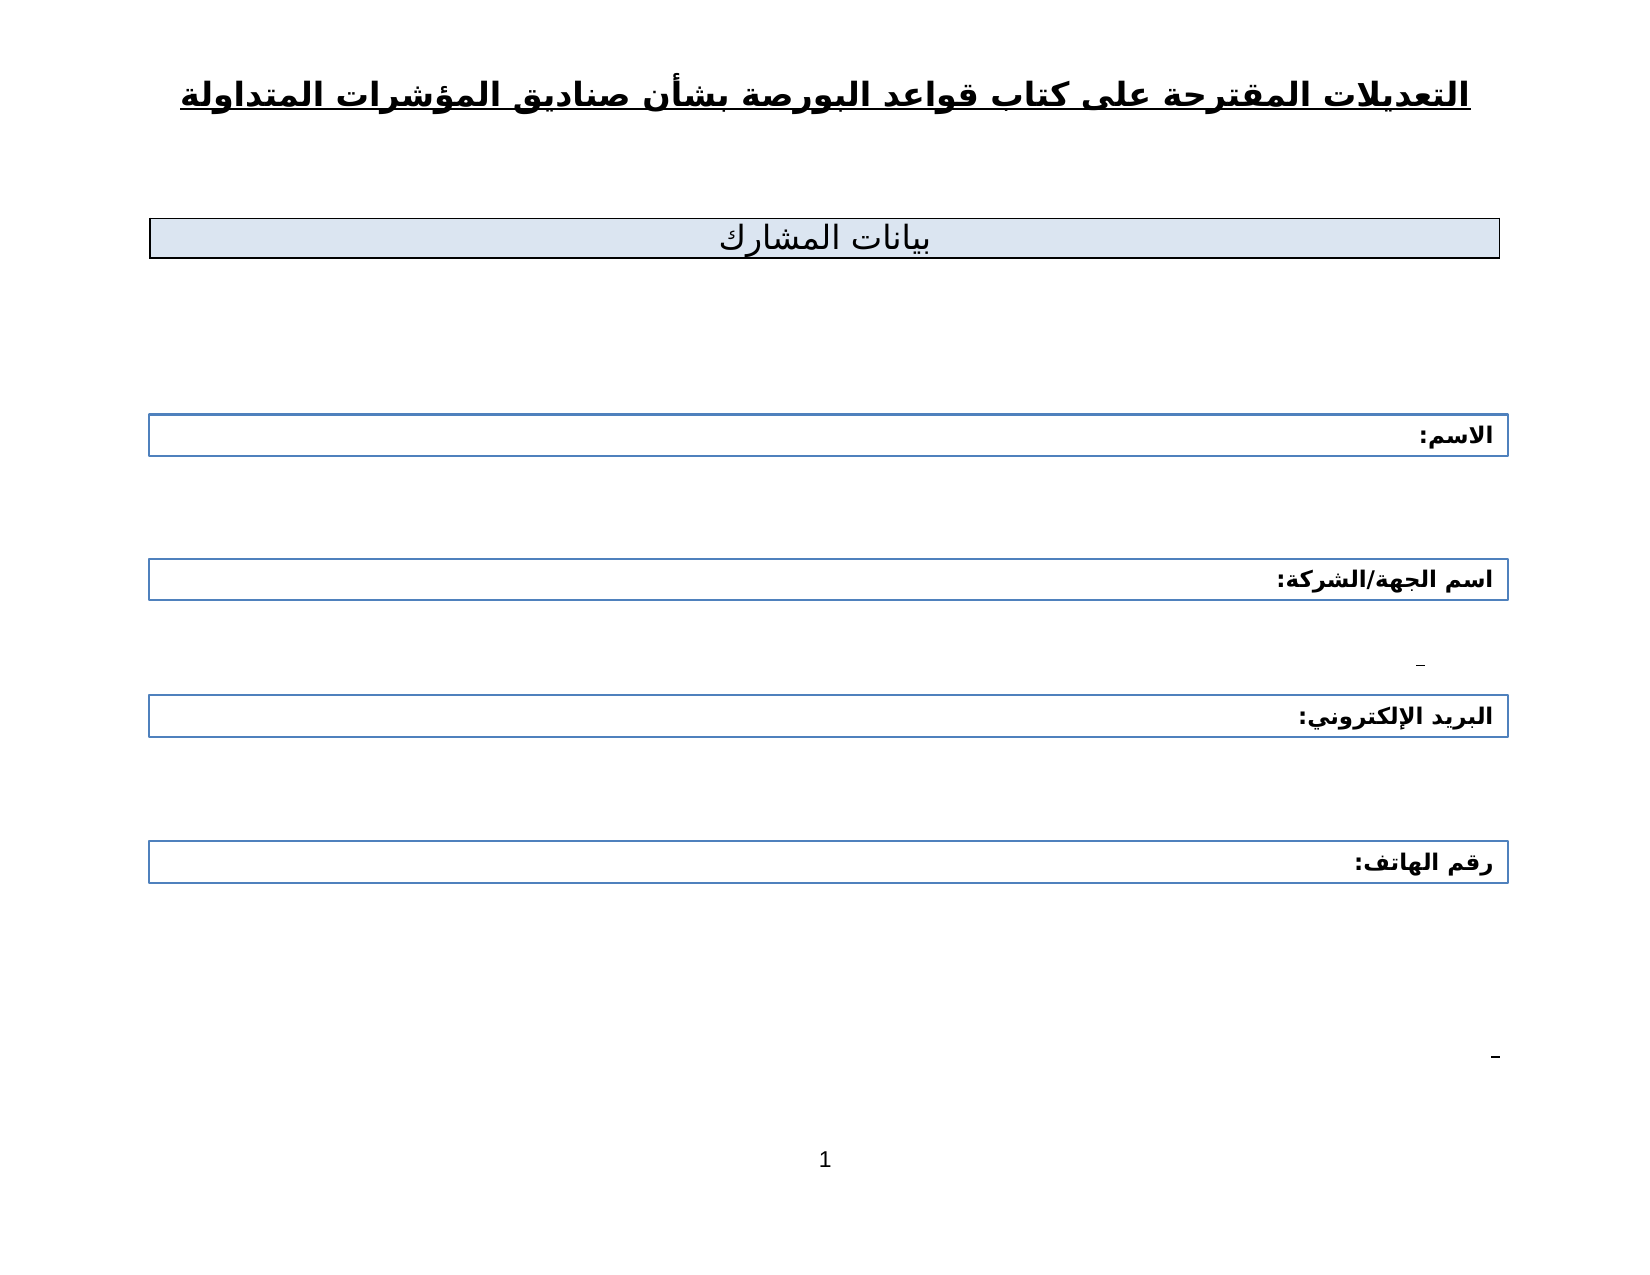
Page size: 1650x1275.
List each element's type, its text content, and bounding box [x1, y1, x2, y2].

table_header بيانات المشارك [151, 219, 1499, 257]
